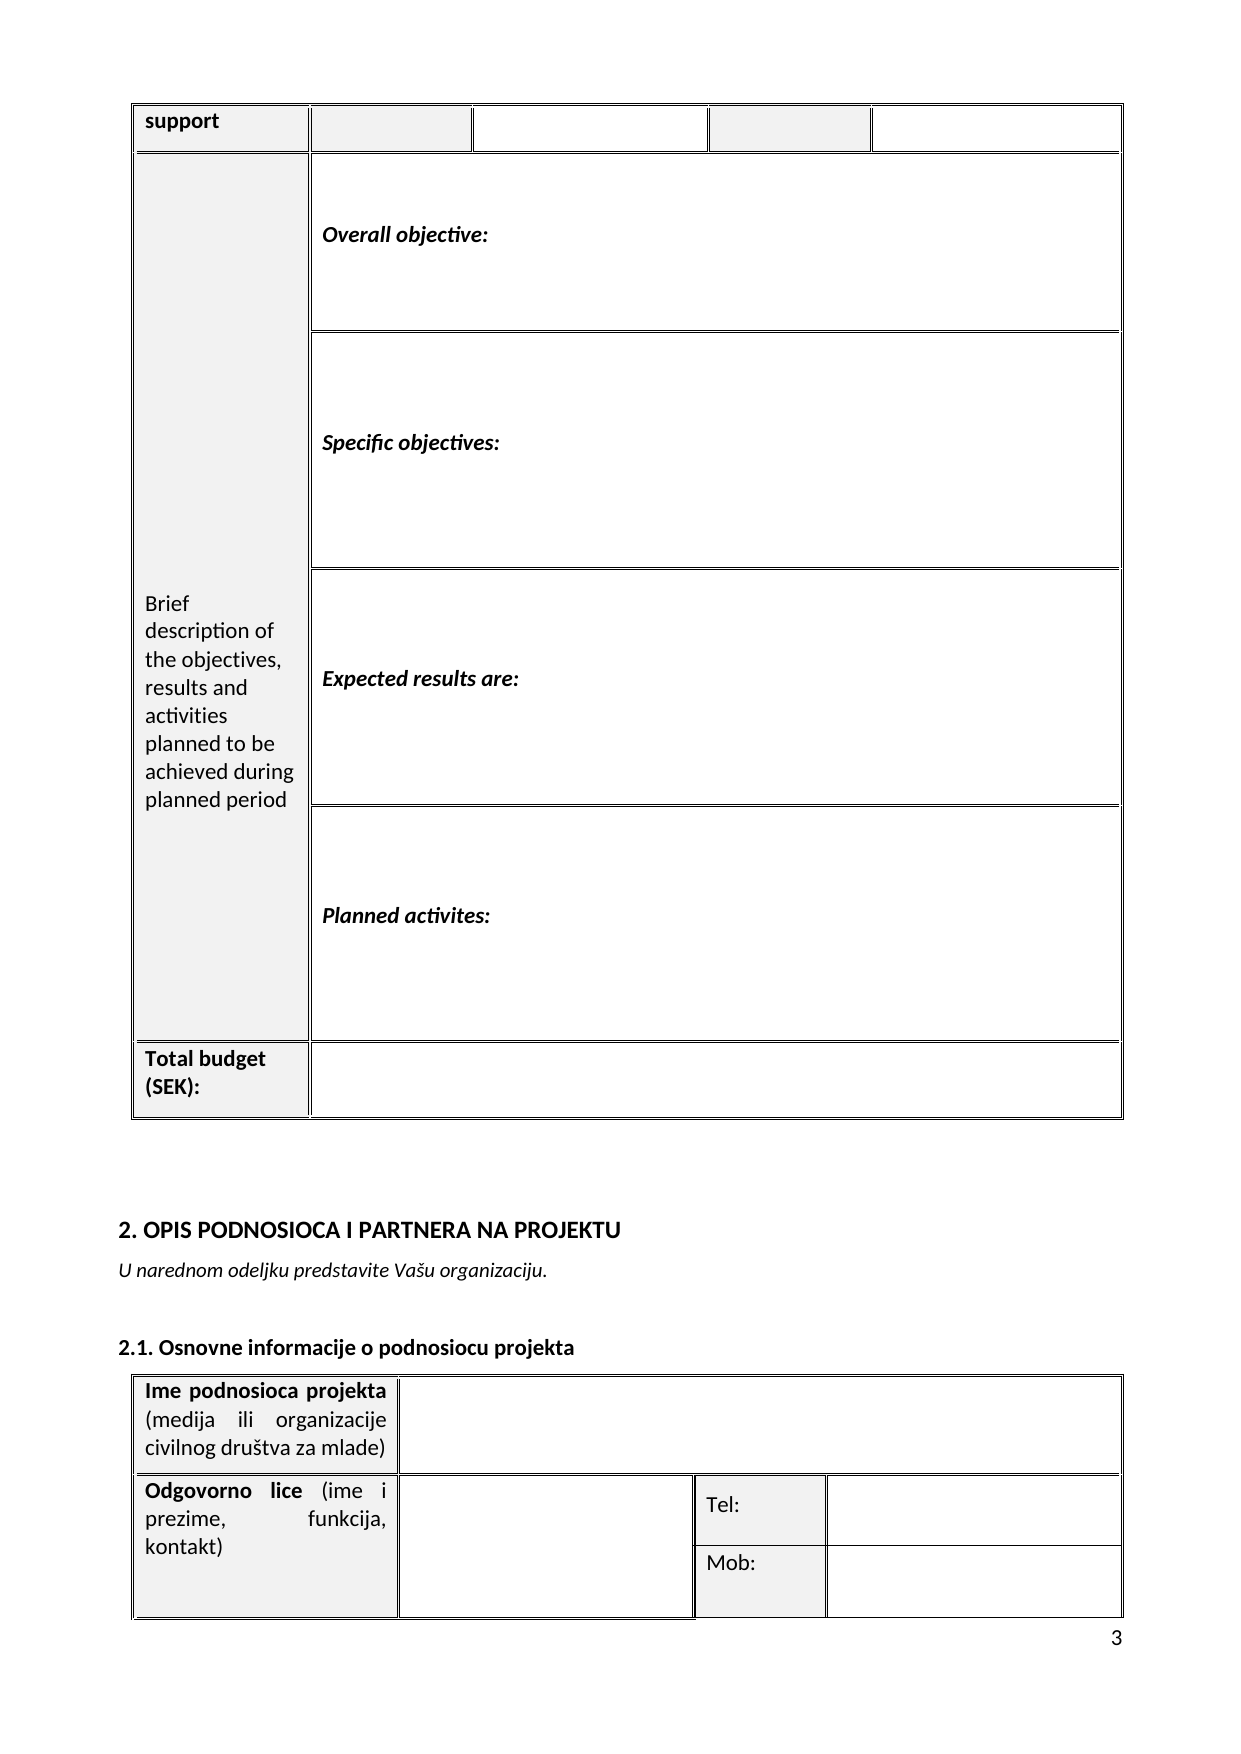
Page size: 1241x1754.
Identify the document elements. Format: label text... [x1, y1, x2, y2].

table_cell Tel: [696, 1476, 825, 1545]
table_cell [828, 1546, 1121, 1617]
table_cell Brief description of the objectives, results and activities planned to be achieved during planned period [134, 151, 308, 1040]
table_cell Start date: [310, 106, 472, 151]
table_cell Expected results are: [312, 567, 1121, 803]
table_cell Total budget (SEK): [133, 1040, 310, 1117]
table_cell [310, 1040, 1122, 1117]
text 2.1. Osnovne informacije o podnosiocu projekta [118, 1333, 1122, 1361]
table_cell Overall objective: [312, 151, 1121, 330]
text 2. OPIS PODNOSIOCA I PARTNERA NA PROJEKTU [118, 1214, 1122, 1245]
table_cell Planned activites: [312, 804, 1121, 1040]
table_cell Specific objectives: [310, 330, 1122, 567]
table_header [399, 1377, 1121, 1473]
table_cell Odgovorno lice (ime i prezime, funkcija, kontakt) [133, 1473, 399, 1617]
text U narednom odeljku predstavite Vašu organizaciju. [118, 1257, 1122, 1283]
table_cell End date: [709, 106, 871, 151]
table_cell [871, 106, 1121, 151]
table_cell [400, 1476, 692, 1617]
table_cell [827, 1473, 1122, 1545]
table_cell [133, 104, 310, 151]
table_cell Mob: [696, 1546, 825, 1617]
table_cell [473, 104, 709, 151]
table_header Ime podnosioca projekta (medija ili organizacije civilnog društva za mlade) [134, 1375, 399, 1473]
